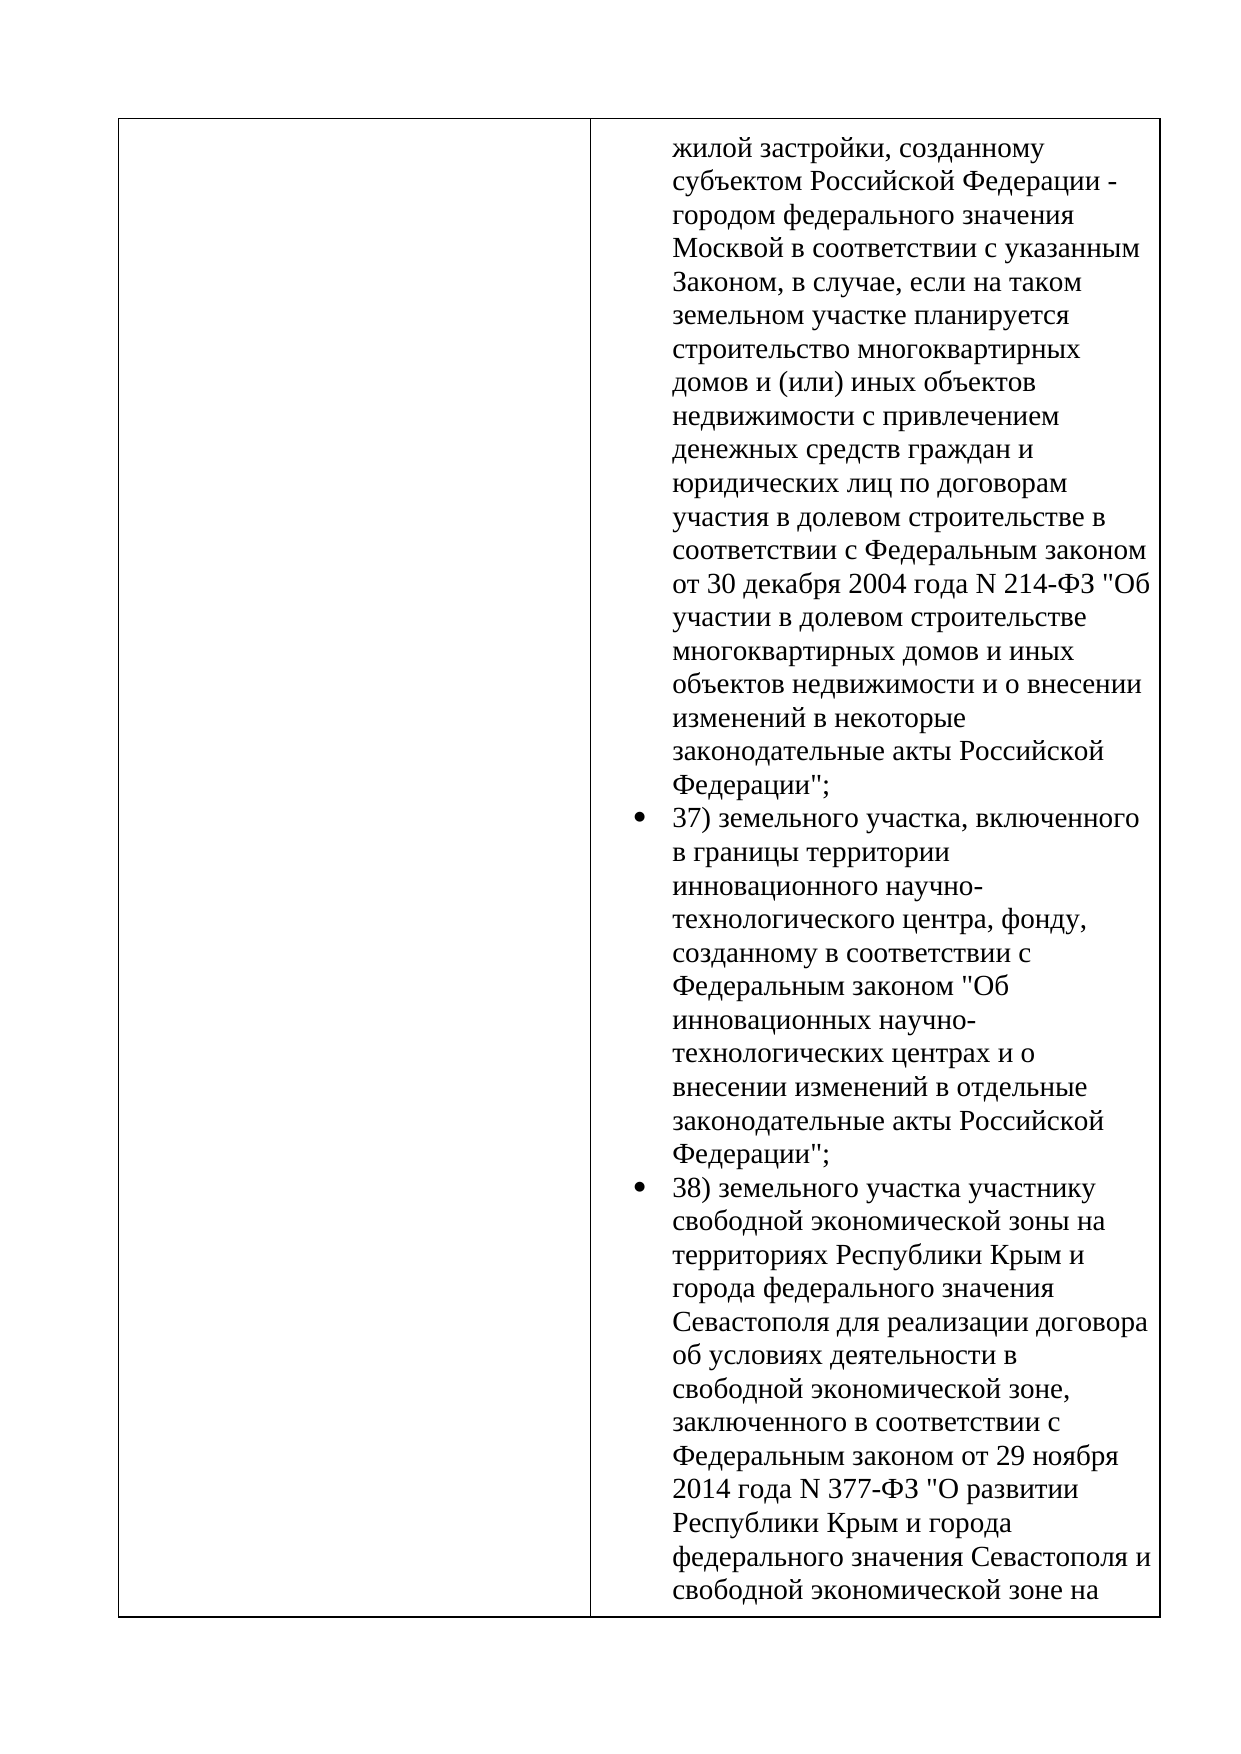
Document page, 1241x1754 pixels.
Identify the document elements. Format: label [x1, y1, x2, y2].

table_cell [591, 119, 1159, 1616]
table_cell [119, 119, 590, 1616]
